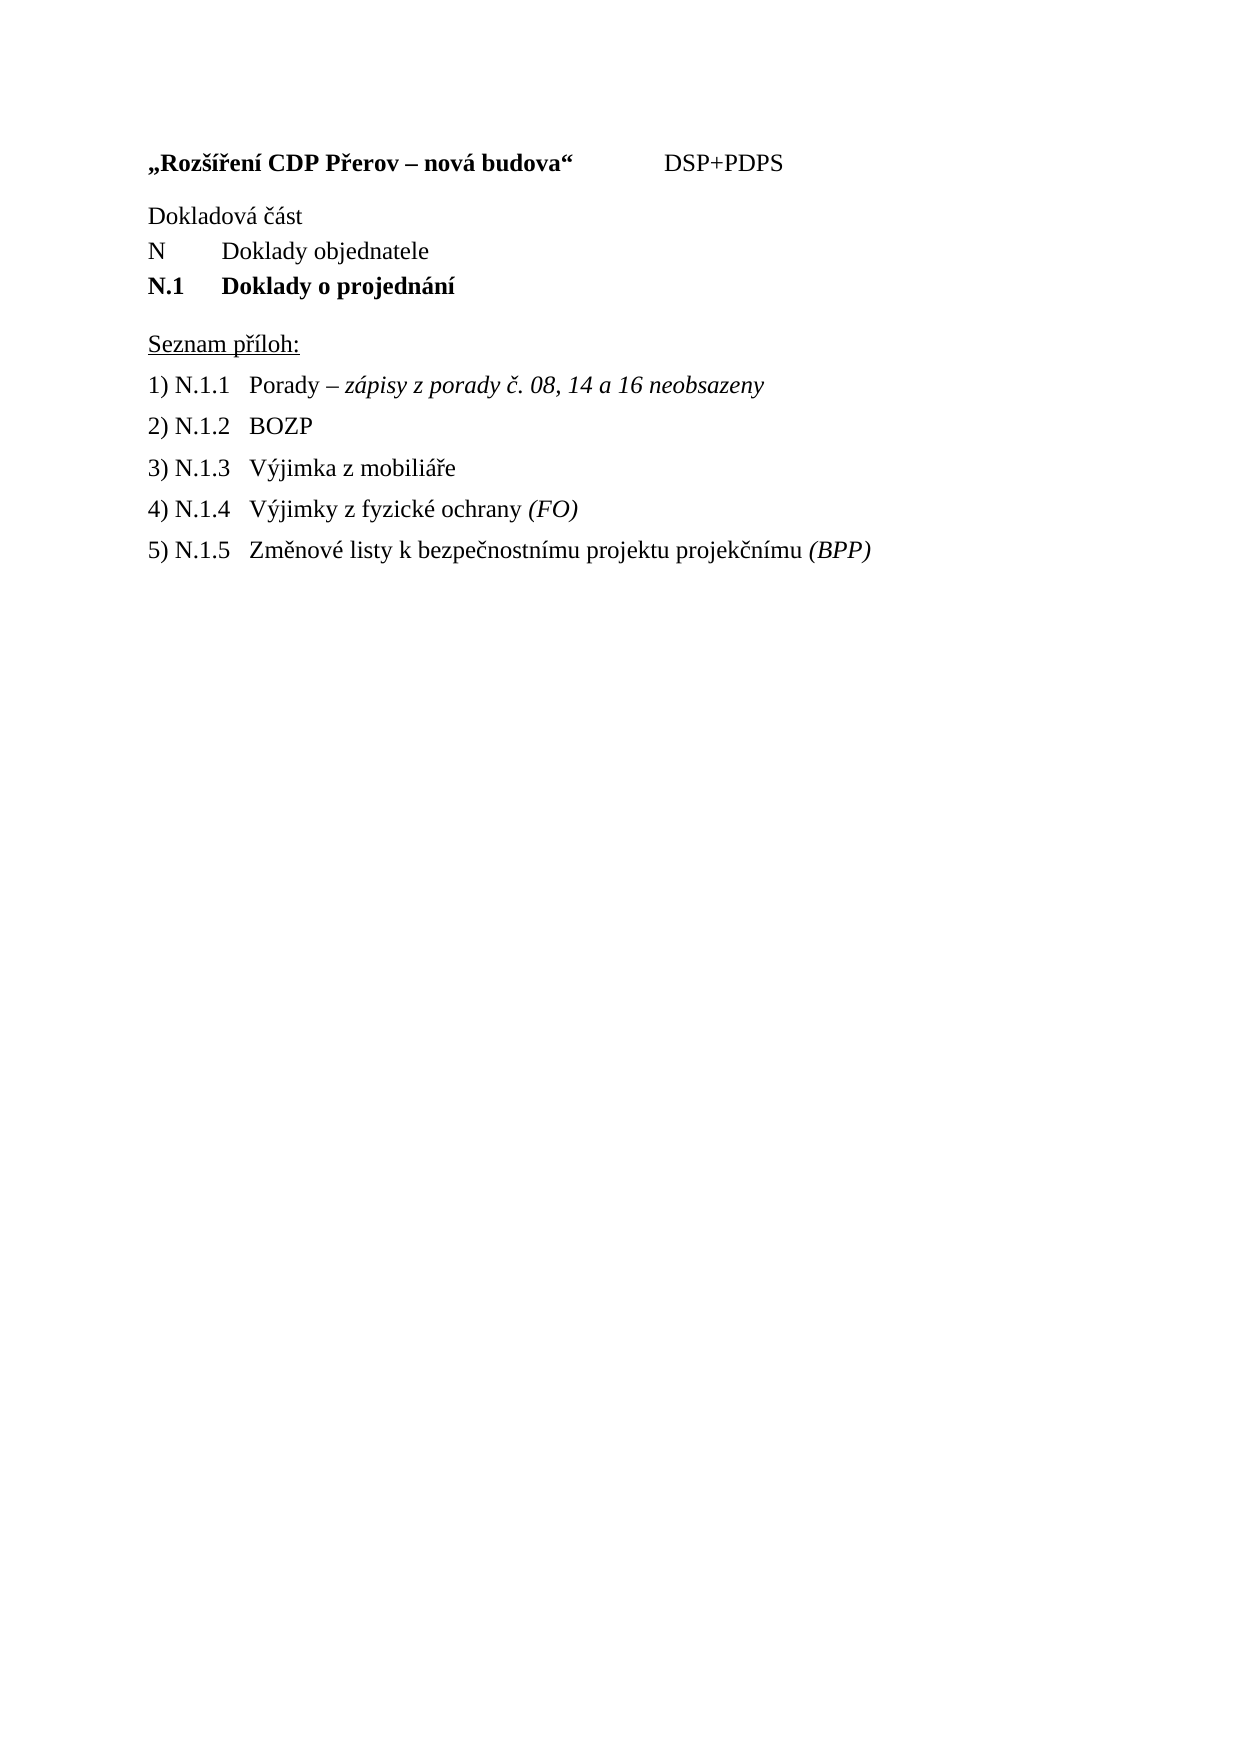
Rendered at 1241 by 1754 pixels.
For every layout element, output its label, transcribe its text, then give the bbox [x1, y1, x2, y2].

text Seznam příloh: [148, 329, 1093, 358]
text 4) N.1.4 Výjimky z fyzické ochrany (FO) [148, 494, 1093, 523]
text N.1 Doklady o projednání [148, 271, 1093, 300]
text 1) N.1.1 Porady – zápisy z porady č. 08, 14 a 16 neobsazeny [148, 370, 1093, 399]
text „Rozšíření CDP Přerov – nová budova“ DSP+PDPS [148, 148, 1093, 176]
text Dokladová část [148, 201, 1093, 230]
text N Doklady objednatele [148, 236, 1093, 265]
text 3) N.1.3 Výjimka z mobiliáře [148, 453, 1093, 481]
text 5) N.1.5 Změnové listy k bezpečnostnímu projektu projekčnímu (BPP) [148, 535, 1093, 564]
text 2) N.1.2 BOZP [148, 411, 1093, 440]
